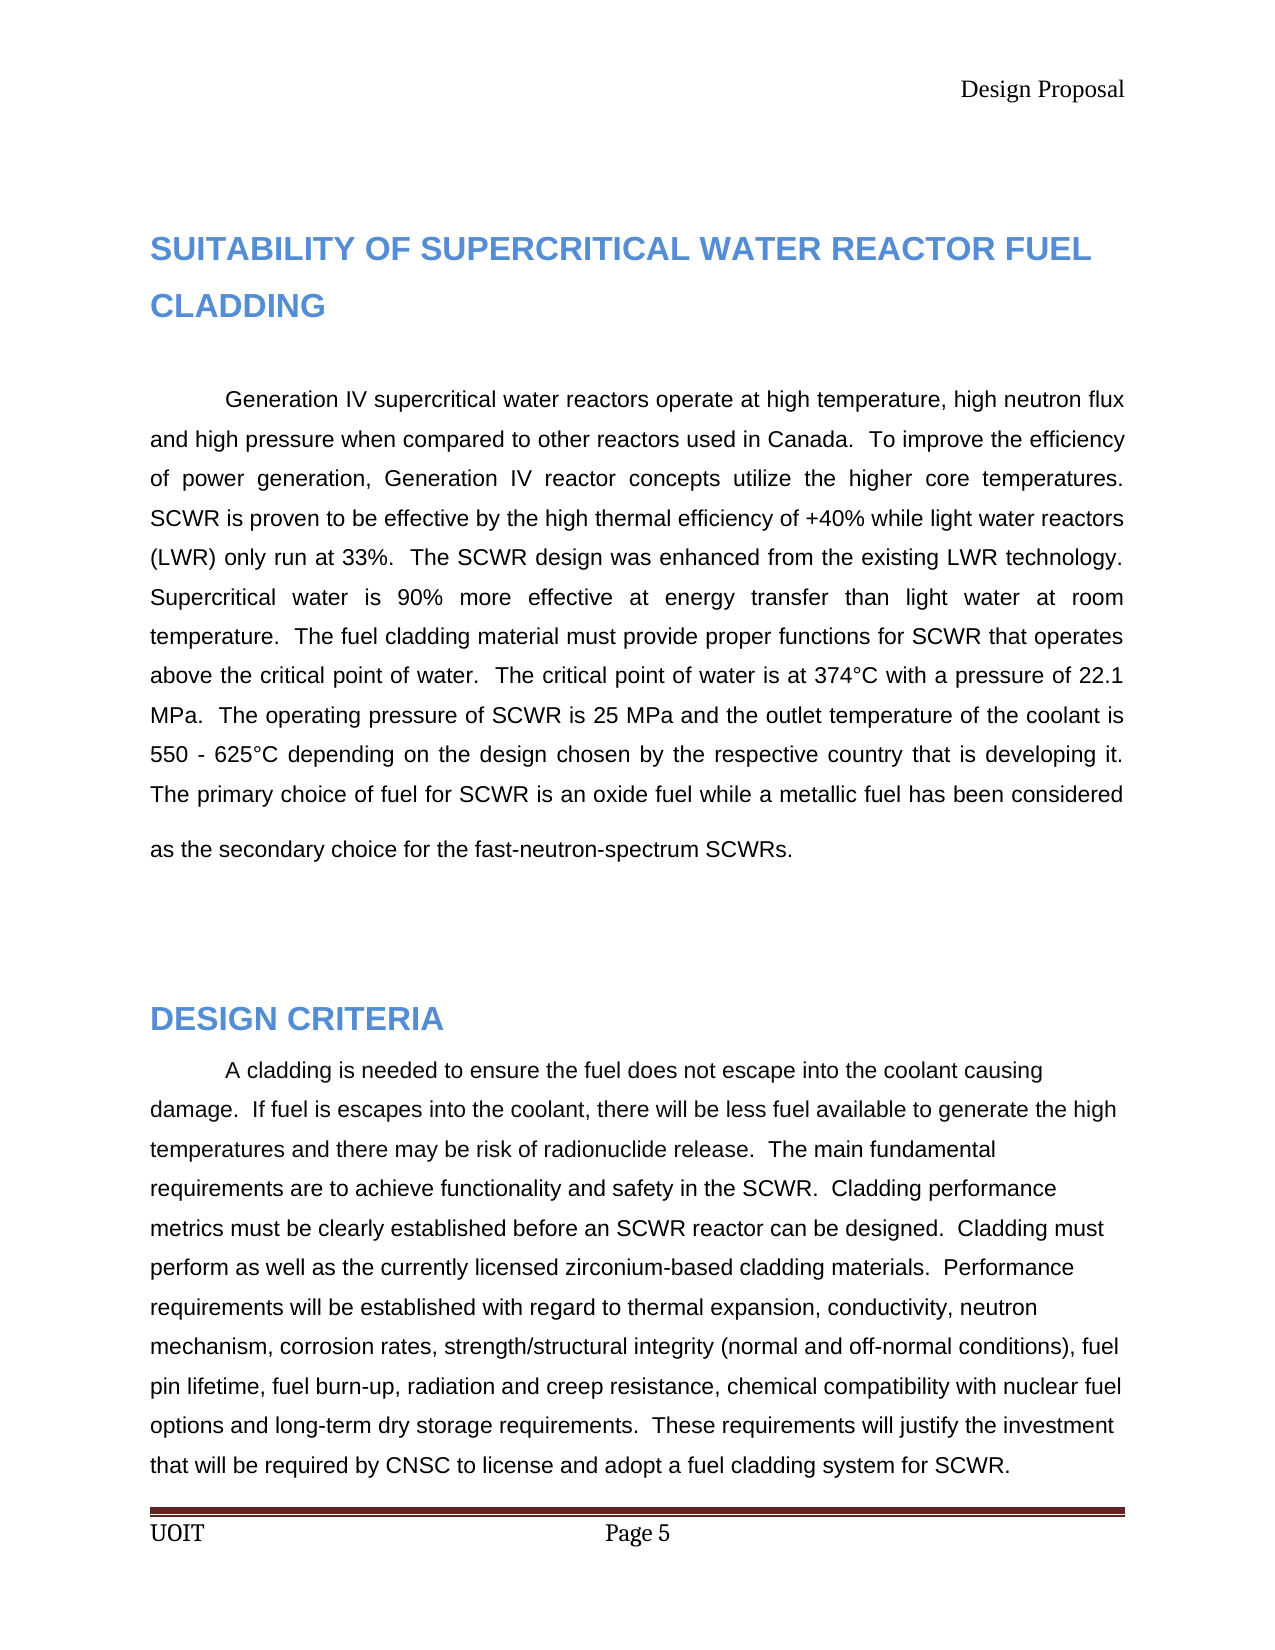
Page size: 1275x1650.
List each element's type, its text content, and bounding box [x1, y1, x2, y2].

text SUITABILITY OF SUPERCRITICAL WATER REACTOR FUEL CLADDING [150, 229, 1125, 325]
text A cladding is needed to ensure the fuel does not escape into the coolant causing damage. If fuel is escapes into the coolant, there will be less fuel available to generate the high temperatures and there may be risk of radionuclide release. The main fundamental requirements are to achieve functionality and safety in the SCWR. Cladding performance metrics must be clearly established before an SCWR reactor can be designed. Cladding must perform as well as the currently licensed zirconium-based cladding materials. Performance requirements will be established with regard to thermal expansion, conductivity, neutron mechanism, corrosion rates, strength/structural integrity (normal and off-normal conditions), fuel pin lifetime, fuel burn-up, radiation and creep resistance, chemical compatibility with nuclear fuel options and long-term dry storage requirements. These requirements will justify the investment that will be required by CNSC to license and adopt a fuel cladding system for SCWR. [150, 1057, 1125, 1478]
text Generation IV supercritical water reactors operate at high temperature, high neutron flux and high pressure when compared to other reactors used in Canada. To improve the efficiency of power generation, Generation IV reactor concepts utilize the higher core temperatures. SCWR is proven to be effective by the high thermal efficiency of +40% while light water reactors (LWR) only run at 33%. The SCWR design was enhanced from the existing LWR technology. Supercritical water is 90% more effective at energy transfer than light water at room temperature. The fuel cladding material must provide proper functions for SCWR that operates above the critical point of water. The critical point of water is at 374°C with a pressure of 22.1 MPa. The operating pressure of SCWR is 25 MPa and the outlet temperature of the coolant is 550 - 625°C depending on the design chosen by the respective country that is developing it. The primary choice of fuel for SCWR is an oxide fuel while a metallic fuel has been considered as the secondary choice for the fast-neutron-spectrum SCWRs. [150, 386, 1125, 865]
text DESIGN CRITERIA [150, 999, 1125, 1038]
